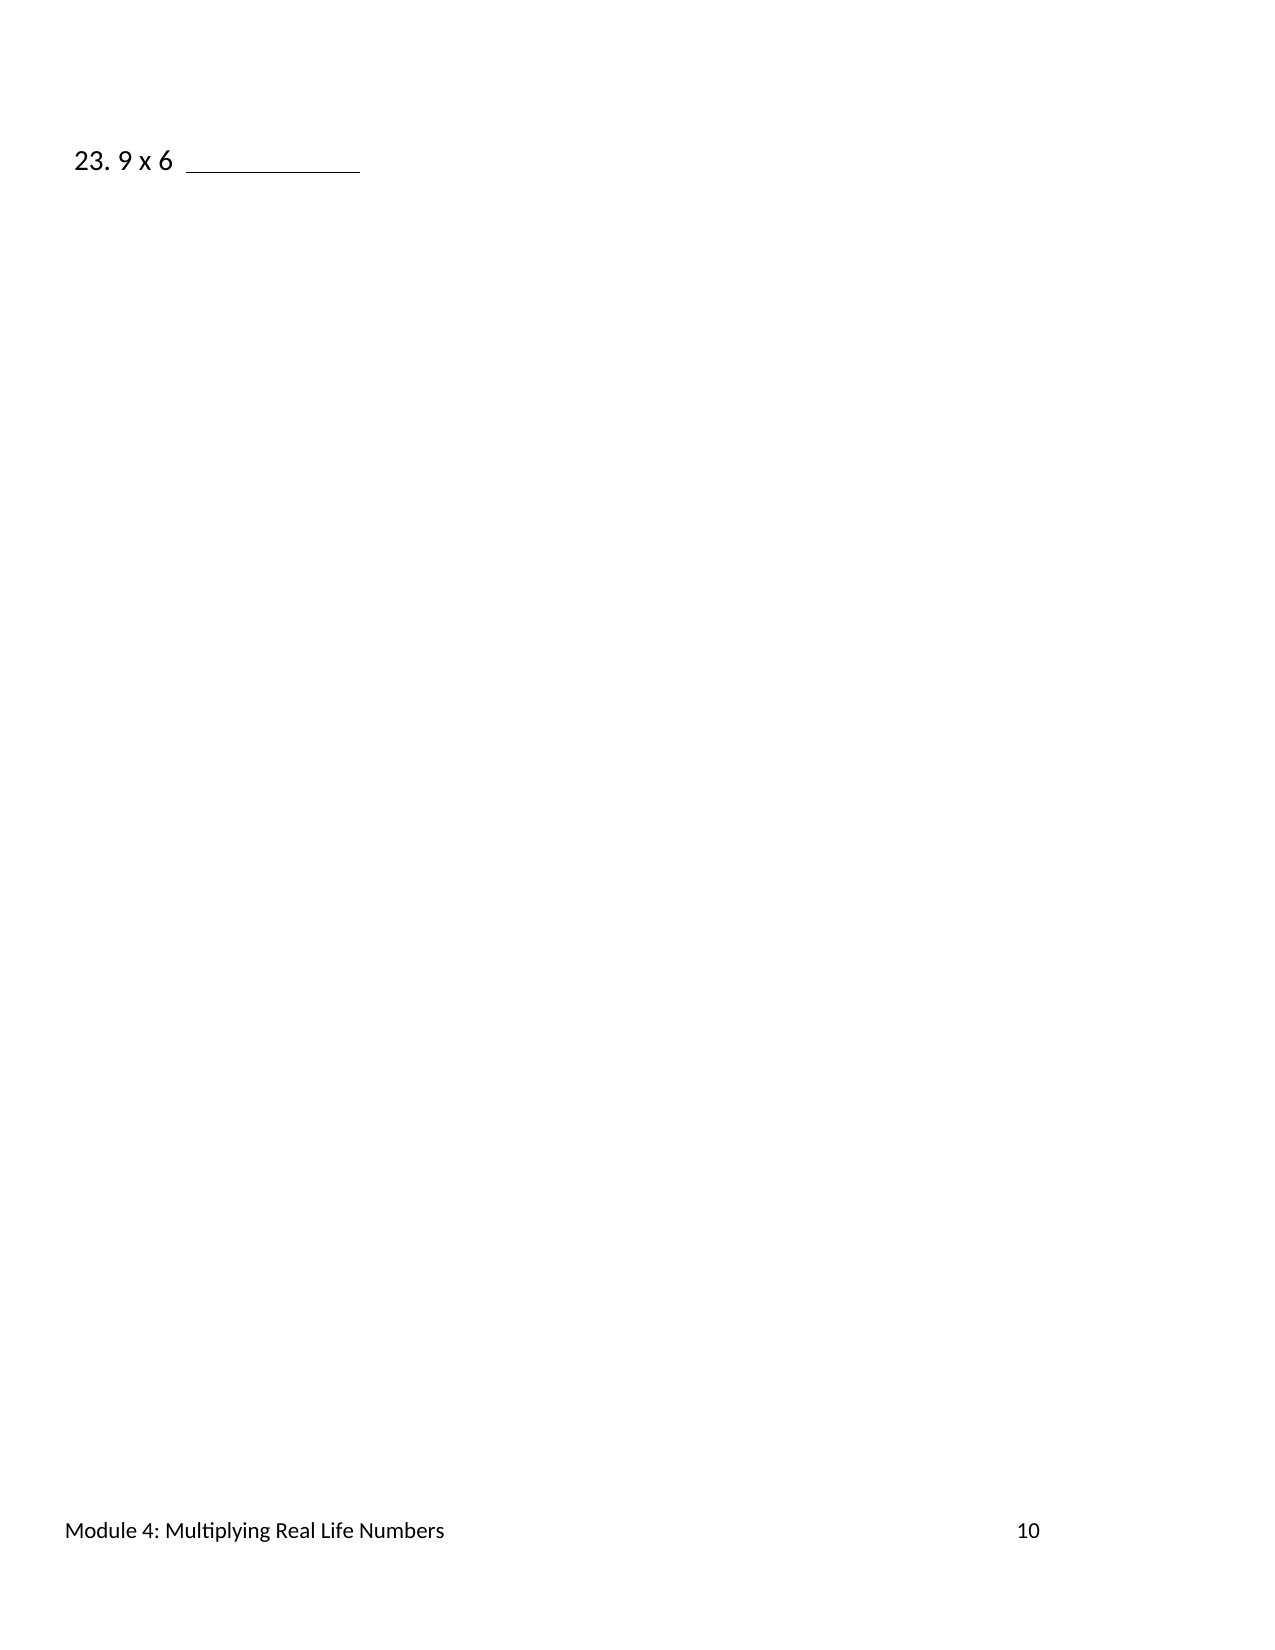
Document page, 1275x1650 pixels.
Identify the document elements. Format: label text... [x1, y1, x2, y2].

text 23. 9 x 6 [74, 142, 512, 177]
